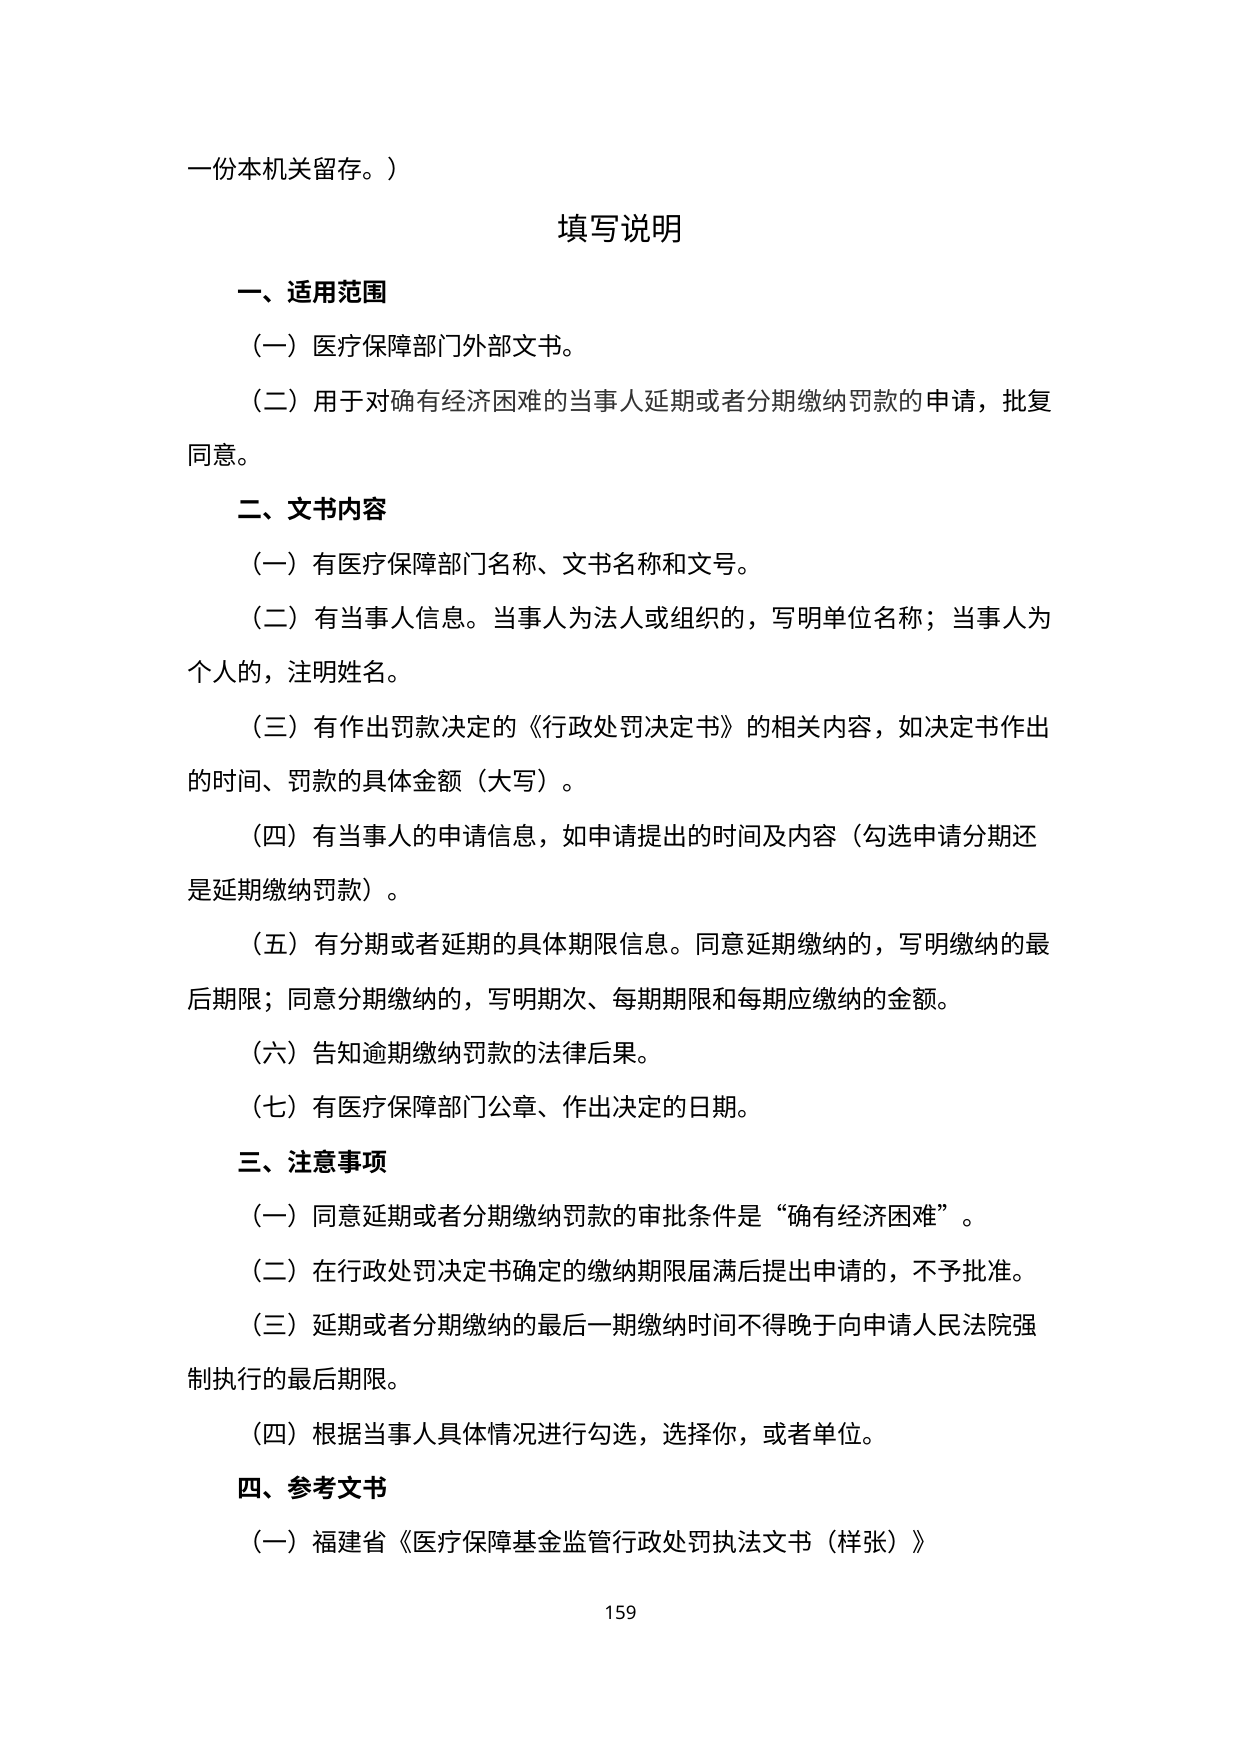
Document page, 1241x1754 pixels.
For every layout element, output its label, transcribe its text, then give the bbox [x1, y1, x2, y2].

text （二）有当事人信息。当事人为法人或组织的，写明单位名称；当事人为个人的，注明姓名。 [187, 598, 1053, 689]
text （七）有医疗保障部门公章、作出决定的日期。 [187, 1088, 1053, 1124]
text （三）延期或者分期缴纳的最后一期缴纳时间不得晚于向申请人民法院强制执行的最后期限。 [187, 1305, 1053, 1396]
text 一、适用范围 [187, 272, 1053, 308]
text 四、参考文书 [187, 1468, 1053, 1505]
text （二）在行政处罚决定书确定的缴纳期限届满后提出申请的，不予批准。 [187, 1251, 1053, 1287]
text 二、文书内容 [187, 490, 1053, 526]
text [187, 150, 1053, 186]
text 三、注意事项 [187, 1142, 1053, 1178]
text （一）有医疗保障部门名称、文书名称和文号。 [187, 544, 1053, 580]
text （四）根据当事人具体情况进行勾选，选择你，或者单位。 [187, 1414, 1053, 1450]
text （三）有作出罚款决定的《行政处罚决定书》的相关内容，如决定书作出的时间、罚款的具体金额（大写）。 [187, 707, 1053, 798]
text （六）告知逾期缴纳罚款的法律后果。 [187, 1033, 1053, 1070]
text （五）有分期或者延期的具体期限信息。同意延期缴纳的，写明缴纳的最后期限；同意分期缴纳的，写明期次、每期期限和每期应缴纳的金额。 [187, 925, 1053, 1015]
text （二）用于对确有经济困难的当事人延期或者分期缴纳罚款的申请，批复同意。 [187, 381, 1053, 472]
text （一）福建省《医疗保障基金监管行政处罚执法文书（样张）》 [187, 1523, 1053, 1559]
text （一）医疗保障部门外部文书。 [187, 327, 1053, 363]
text （四）有当事人的申请信息，如申请提出的时间及内容（勾选申请分期还是延期缴纳罚款）。 [187, 816, 1053, 907]
text （一）同意延期或者分期缴纳罚款的审批条件是“确有经济困难”。 [187, 1197, 1053, 1233]
text 填写说明 [187, 204, 1053, 249]
